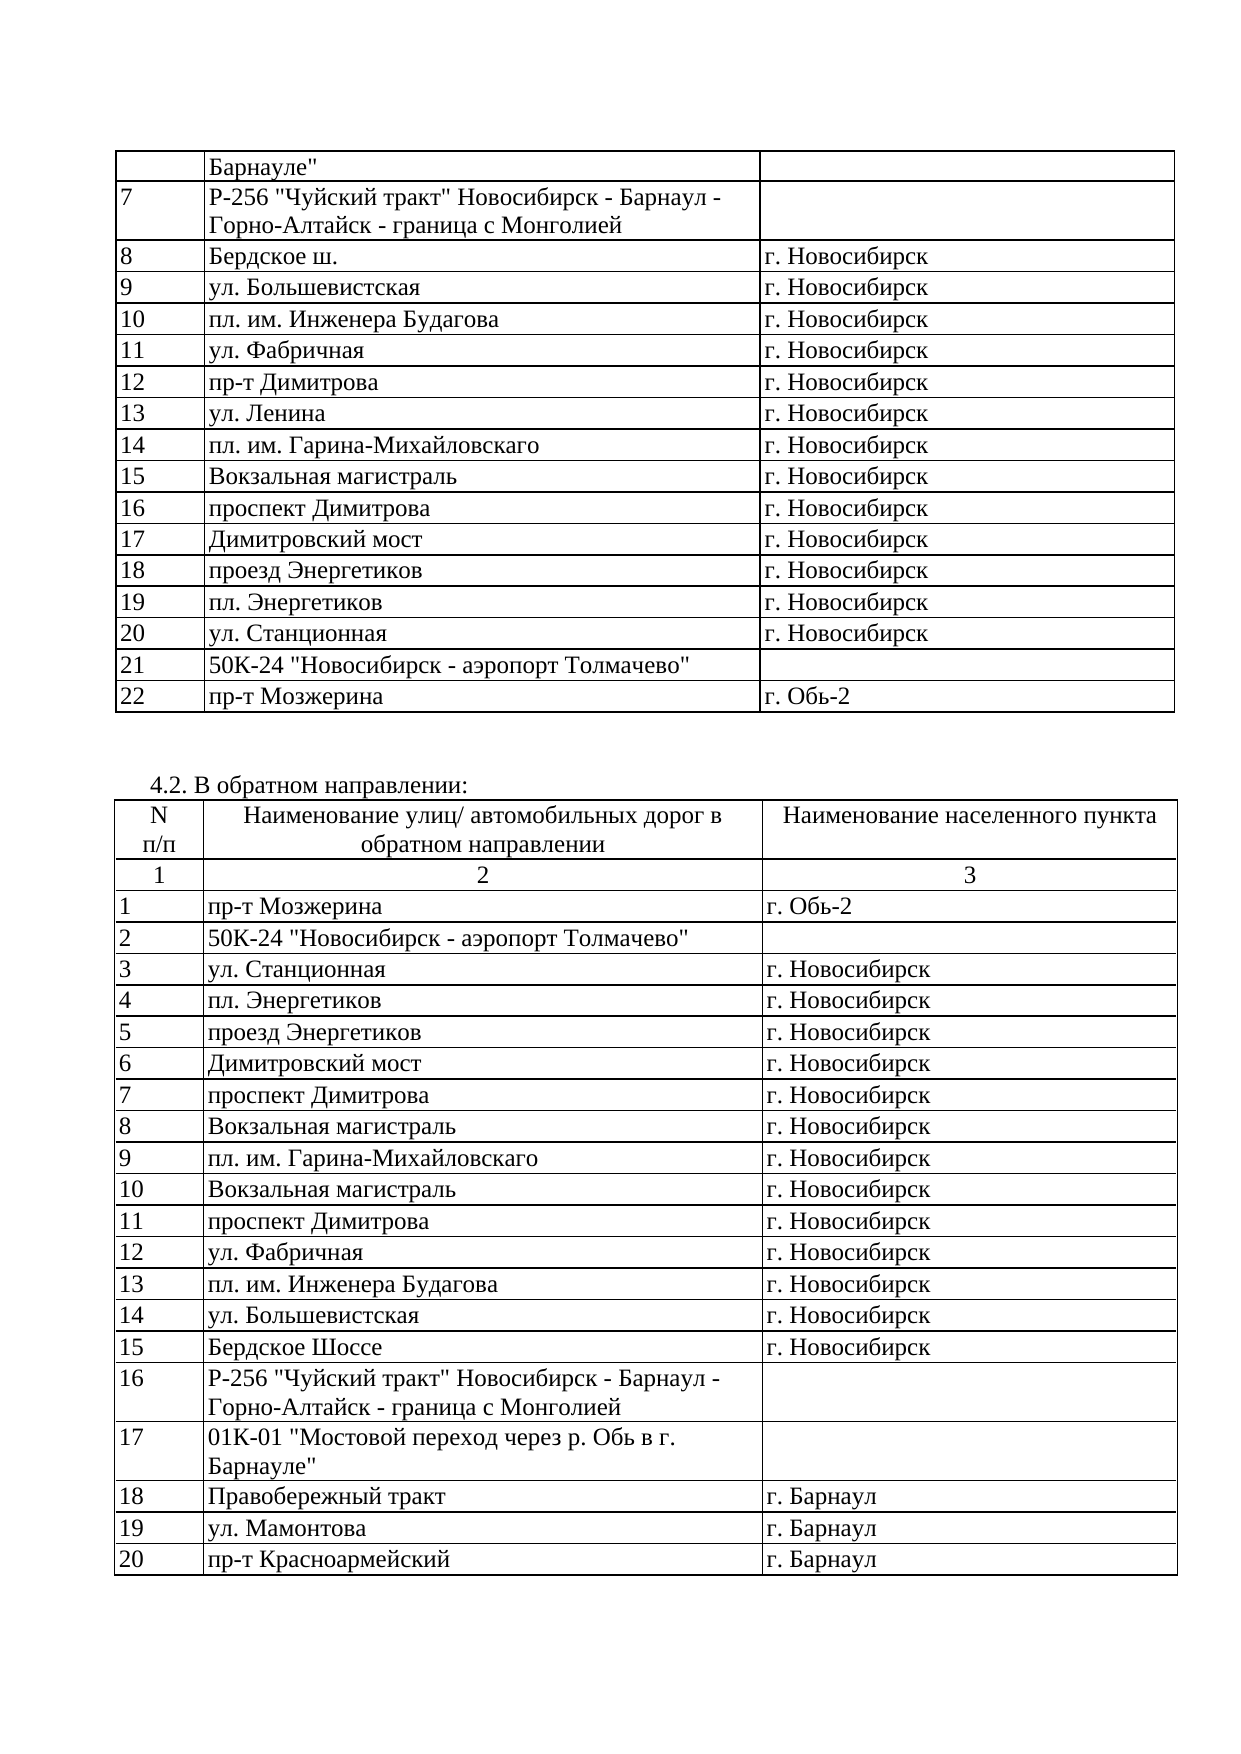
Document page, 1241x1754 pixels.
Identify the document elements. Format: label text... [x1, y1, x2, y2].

table_cell проспект Димитрова [205, 493, 759, 522]
table_cell [763, 921, 1177, 952]
table_cell [761, 182, 1174, 239]
table_cell г. Новосибирск [761, 587, 1174, 617]
table_cell 15 [117, 461, 204, 491]
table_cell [205, 152, 759, 180]
table_cell 9 [115, 1142, 203, 1173]
table_cell пл. им. Инженера Будагова [204, 1269, 762, 1298]
table_cell ул. Мамонтова [204, 1513, 762, 1542]
table_cell г. Новосибирск [763, 984, 1177, 1015]
table_cell 21 [117, 650, 204, 680]
table_cell г. Новосибирск [761, 304, 1174, 334]
table_cell 13 [115, 1268, 203, 1298]
table_cell Вокзальная магистраль [205, 461, 759, 491]
table_cell 5 [115, 1016, 203, 1047]
table_cell г. Новосибирск [761, 335, 1174, 365]
table_cell 3 [763, 858, 1177, 889]
table_cell г. Барнаул [763, 1543, 1177, 1574]
table_cell 1 [115, 859, 203, 889]
table_cell Димитровский мост [205, 524, 759, 554]
table_cell г. Новосибирск [763, 1141, 1177, 1173]
table_cell г. Обь-2 [763, 890, 1177, 921]
table_cell г. Новосибирск [761, 618, 1174, 648]
table_cell пл. Энергетиков [205, 587, 759, 617]
table_cell 19 [115, 1512, 203, 1542]
table_cell г. Новосибирск [761, 398, 1174, 428]
table_cell 7 [115, 1079, 203, 1110]
table_cell г. Новосибирск [763, 1267, 1177, 1298]
table_cell пр-т Димитрова [205, 367, 759, 397]
table_cell 15 [115, 1331, 203, 1361]
table_cell ул. Станционная [204, 954, 762, 984]
table_cell г. Барнаул [763, 1511, 1177, 1542]
table_cell г. Новосибирск [763, 1330, 1177, 1361]
table_cell проспект Димитрова [204, 1080, 762, 1110]
table_cell пл. им. Инженера Будагова [205, 304, 759, 334]
table_cell г. Новосибирск [763, 1015, 1177, 1047]
table_cell г. Новосибирск [763, 1299, 1177, 1330]
table_cell 12 [115, 1237, 203, 1267]
table_cell ул. Ленина [205, 398, 759, 428]
table_cell г. Новосибирск [763, 1047, 1177, 1078]
table_cell Вокзальная магистраль [204, 1111, 762, 1141]
table_cell 11 [115, 1205, 203, 1236]
table_cell г. Новосибирск [761, 367, 1174, 397]
table_cell Димитровский мост [204, 1048, 762, 1078]
table_cell 18 [115, 1481, 203, 1511]
table_cell 10 [117, 304, 204, 334]
table_cell [761, 650, 1174, 680]
table_cell 1 [115, 891, 203, 921]
table_cell 12 [117, 367, 204, 397]
table_cell 19 [117, 587, 204, 617]
table_cell 8 [115, 1111, 203, 1141]
table_cell г. Новосибирск [761, 493, 1174, 522]
table_cell г. Новосибирск [763, 953, 1177, 984]
table_cell 6 [115, 1048, 203, 1078]
table_cell 16 [115, 1363, 203, 1421]
table_cell Р-256 "Чуйский тракт" Новосибирск - Барнаул - Горно-Алтайск - граница с Монголией [205, 182, 759, 239]
table_cell [761, 152, 1174, 180]
table_cell г. Новосибирск [761, 556, 1174, 585]
table_cell Вокзальная магистраль [204, 1174, 762, 1204]
table_cell 11 [117, 335, 204, 365]
table_cell пл. им. Гарина-Михайловскаго [205, 430, 759, 459]
table_cell проезд Энергетиков [204, 1017, 762, 1047]
table_cell г. Барнаул [763, 1480, 1177, 1511]
table_cell 22 [117, 681, 204, 711]
text 4.2. В обратном направлении: [150, 770, 1090, 799]
table_cell г. Новосибирск [763, 1204, 1177, 1236]
table_cell 3 [115, 954, 203, 984]
table_cell 7 [117, 182, 204, 239]
table_cell пр-т Мозжерина [205, 681, 759, 711]
table_cell Бердское ш. [205, 241, 759, 271]
table_header N п/п [115, 801, 203, 858]
table_cell 14 [117, 430, 204, 459]
table_cell 14 [115, 1300, 203, 1330]
table_cell 50К-24 "Новосибирск - аэропорт Толмачево" [204, 923, 762, 952]
table_header Наименование улиц/ автомобильных дорог в обратном направлении [204, 801, 762, 858]
table_cell 50К-24 "Новосибирск - аэропорт Толмачево" [205, 650, 759, 680]
table_cell 20 [115, 1544, 203, 1574]
table_cell 13 [117, 398, 204, 428]
table_cell Правобережный тракт [204, 1481, 762, 1511]
table_cell ул. Фабричная [204, 1237, 762, 1267]
table_cell г. Новосибирск [763, 1110, 1177, 1141]
table_cell г. Новосибирск [761, 272, 1174, 302]
table_cell 8 [117, 241, 204, 271]
table_cell г. Новосибирск [761, 461, 1174, 491]
table_cell пл. им. Гарина-Михайловскаго [204, 1143, 762, 1173]
table_cell 18 [117, 556, 204, 585]
table_cell ул. Фабричная [205, 335, 759, 365]
table_cell 6 [117, 152, 204, 180]
table_cell проезд Энергетиков [205, 556, 759, 585]
table_cell 9 [117, 272, 204, 302]
table_cell г. Новосибирск [763, 1078, 1177, 1110]
table_cell г. Новосибирск [761, 241, 1174, 271]
table_cell 2 [204, 860, 762, 889]
table_cell Р-256 "Чуйский тракт" Новосибирск - Барнаул - Горно-Алтайск - граница с Монголией [204, 1363, 762, 1421]
table_cell Бердское Шоссе [204, 1332, 762, 1361]
table_cell ул. Большевистская [205, 272, 759, 302]
table_cell [763, 1421, 1177, 1479]
table_cell 01К-01 "Мостовой переход через р. Обь в г. Барнауле" [204, 1422, 762, 1479]
table_cell г. Обь-2 [761, 681, 1174, 711]
table_cell 17 [115, 1422, 203, 1479]
table_header Наименование населенного пункта [763, 801, 1177, 858]
table_cell г. Новосибирск [763, 1236, 1177, 1267]
table_cell пл. Энергетиков [204, 986, 762, 1015]
table_cell 17 [117, 524, 204, 554]
table_cell 20 [117, 618, 204, 648]
table_cell ул. Станционная [205, 618, 759, 648]
table_cell г. Новосибирск [761, 524, 1174, 554]
table_cell проспект Димитрова [204, 1206, 762, 1236]
table_cell 10 [115, 1174, 203, 1204]
table_cell ул. Большевистская [204, 1300, 762, 1330]
table_cell 4 [115, 985, 203, 1015]
table_cell пр-т Красноармейский [204, 1544, 762, 1574]
table_cell г. Новосибирск [761, 430, 1174, 459]
table_cell пр-т Мозжерина [204, 891, 762, 921]
table_cell г. Новосибирск [763, 1173, 1177, 1204]
table_cell 2 [115, 922, 203, 952]
table_cell [763, 1361, 1177, 1421]
table_cell 16 [117, 493, 204, 522]
